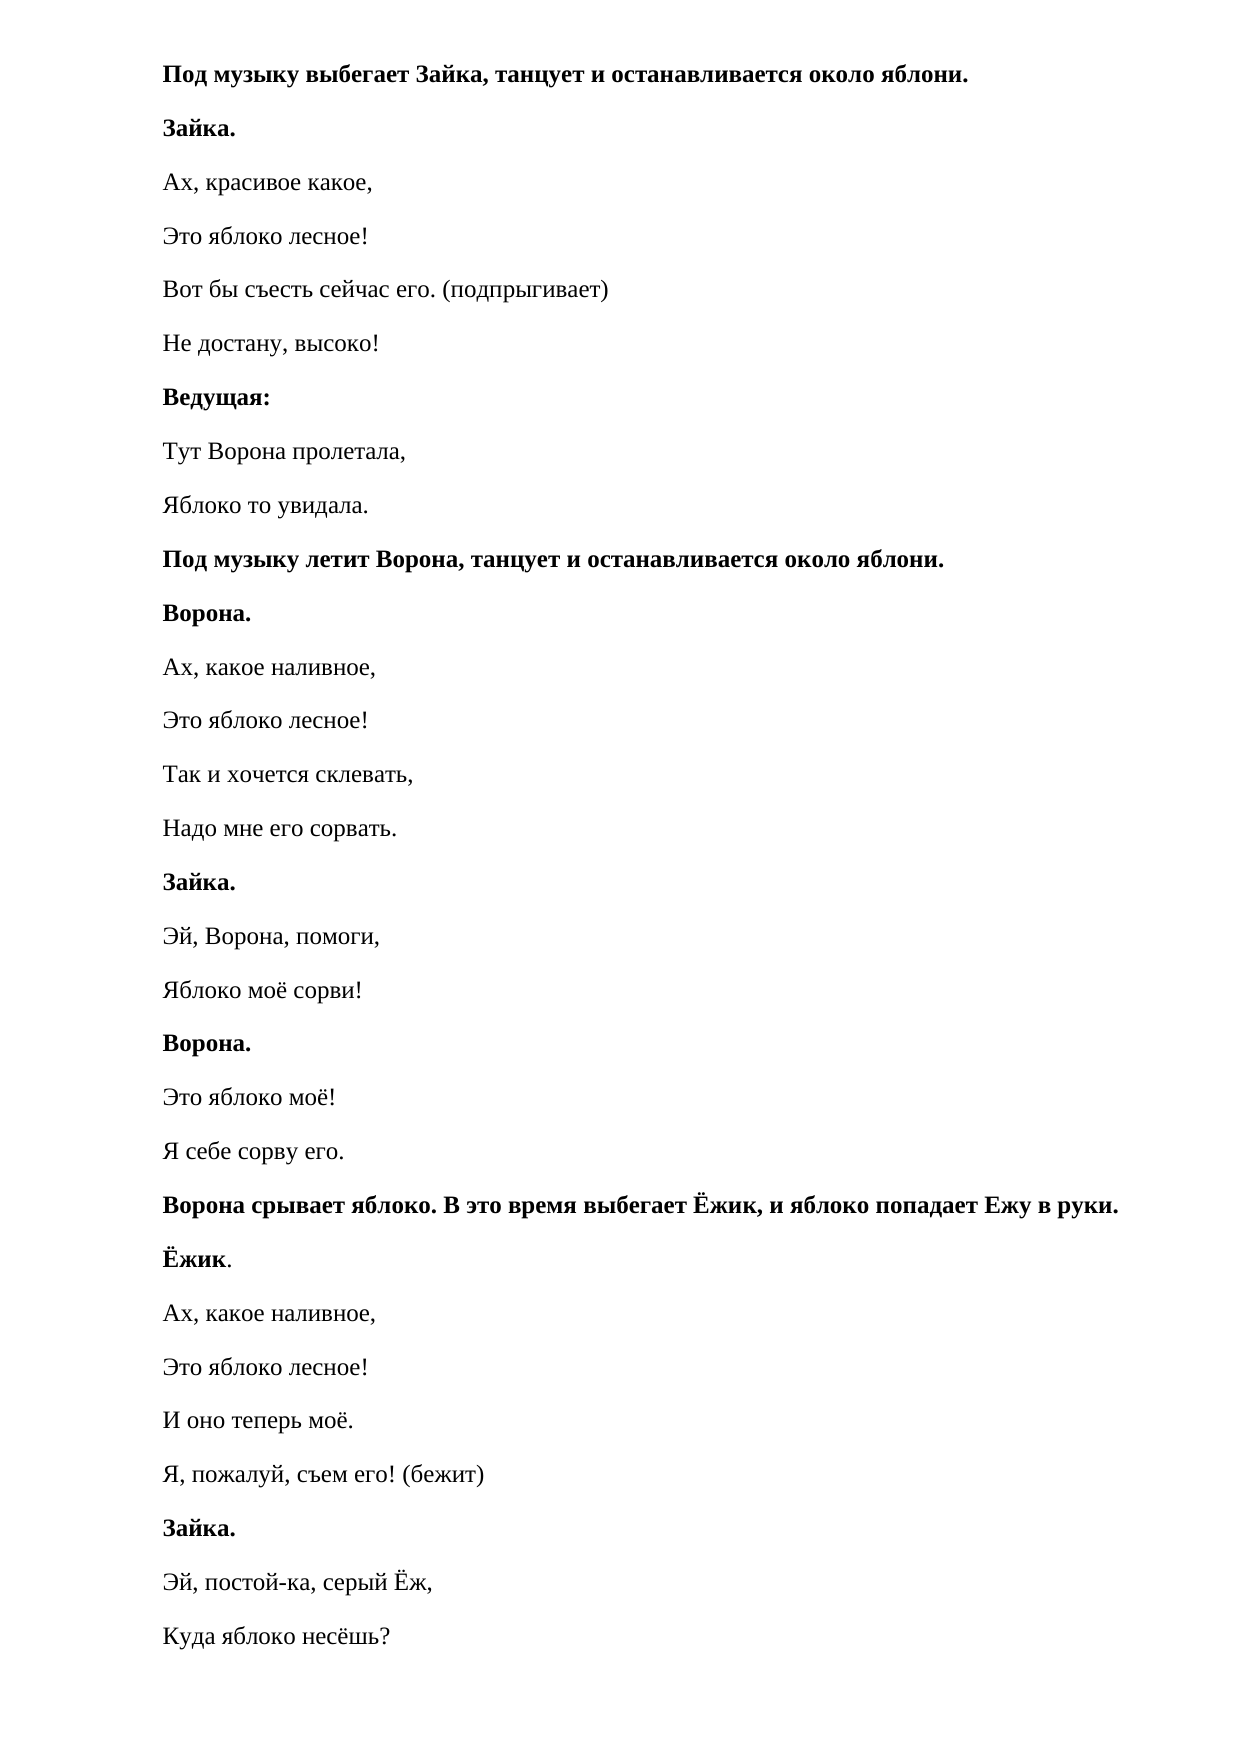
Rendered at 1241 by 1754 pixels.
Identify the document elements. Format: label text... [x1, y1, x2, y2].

text Под музыку выбегает Зайка, танцует и останавливается около яблони. [162, 59, 1152, 88]
text Надо мне его сорвать. [162, 813, 1152, 842]
text Ворона. [162, 1028, 1152, 1057]
text Ах, какое наливное, [162, 1298, 1152, 1327]
text Это яблоко моё! [162, 1082, 1152, 1111]
text Это яблоко лесное! [162, 221, 1152, 249]
text Тут Ворона пролетала, [162, 436, 1152, 465]
text Ах, красивое какое, [162, 167, 1152, 196]
text Эй, Ворона, помоги, [162, 921, 1152, 949]
text Зайка. [162, 113, 1152, 142]
text Эй, постой-ка, серый Ёж, [162, 1567, 1152, 1596]
text Зайка. [162, 867, 1152, 896]
text Ёжик. [162, 1244, 1152, 1273]
text И оно теперь моё. [162, 1406, 1152, 1434]
text Вот бы съесть сейчас его. (подпрыгивает) [162, 274, 1152, 303]
text Под музыку летит Ворона, танцует и останавливается около яблони. [162, 544, 1152, 573]
text Я, пожалуй, съем его! (бежит) [162, 1459, 1152, 1488]
text Яблоко моё сорви! [162, 975, 1152, 1003]
text Куда яблоко несёшь? [162, 1621, 1152, 1650]
text Ворона срывает яблоко. В это время выбегает Ёжик, и яблоко попадает Ежу в руки. [162, 1190, 1152, 1219]
text Ворона. [162, 598, 1152, 626]
text Я себе сорву его. [162, 1136, 1152, 1165]
text Это яблоко лесное! [162, 705, 1152, 734]
text Ведущая: [162, 382, 1152, 411]
text Яблоко то увидала. [162, 490, 1152, 519]
text Зайка. [162, 1513, 1152, 1542]
text Так и хочется склевать, [162, 759, 1152, 788]
text Это яблоко лесное! [162, 1352, 1152, 1380]
text Не достану, высоко! [162, 328, 1152, 357]
text Ах, какое наливное, [162, 652, 1152, 680]
